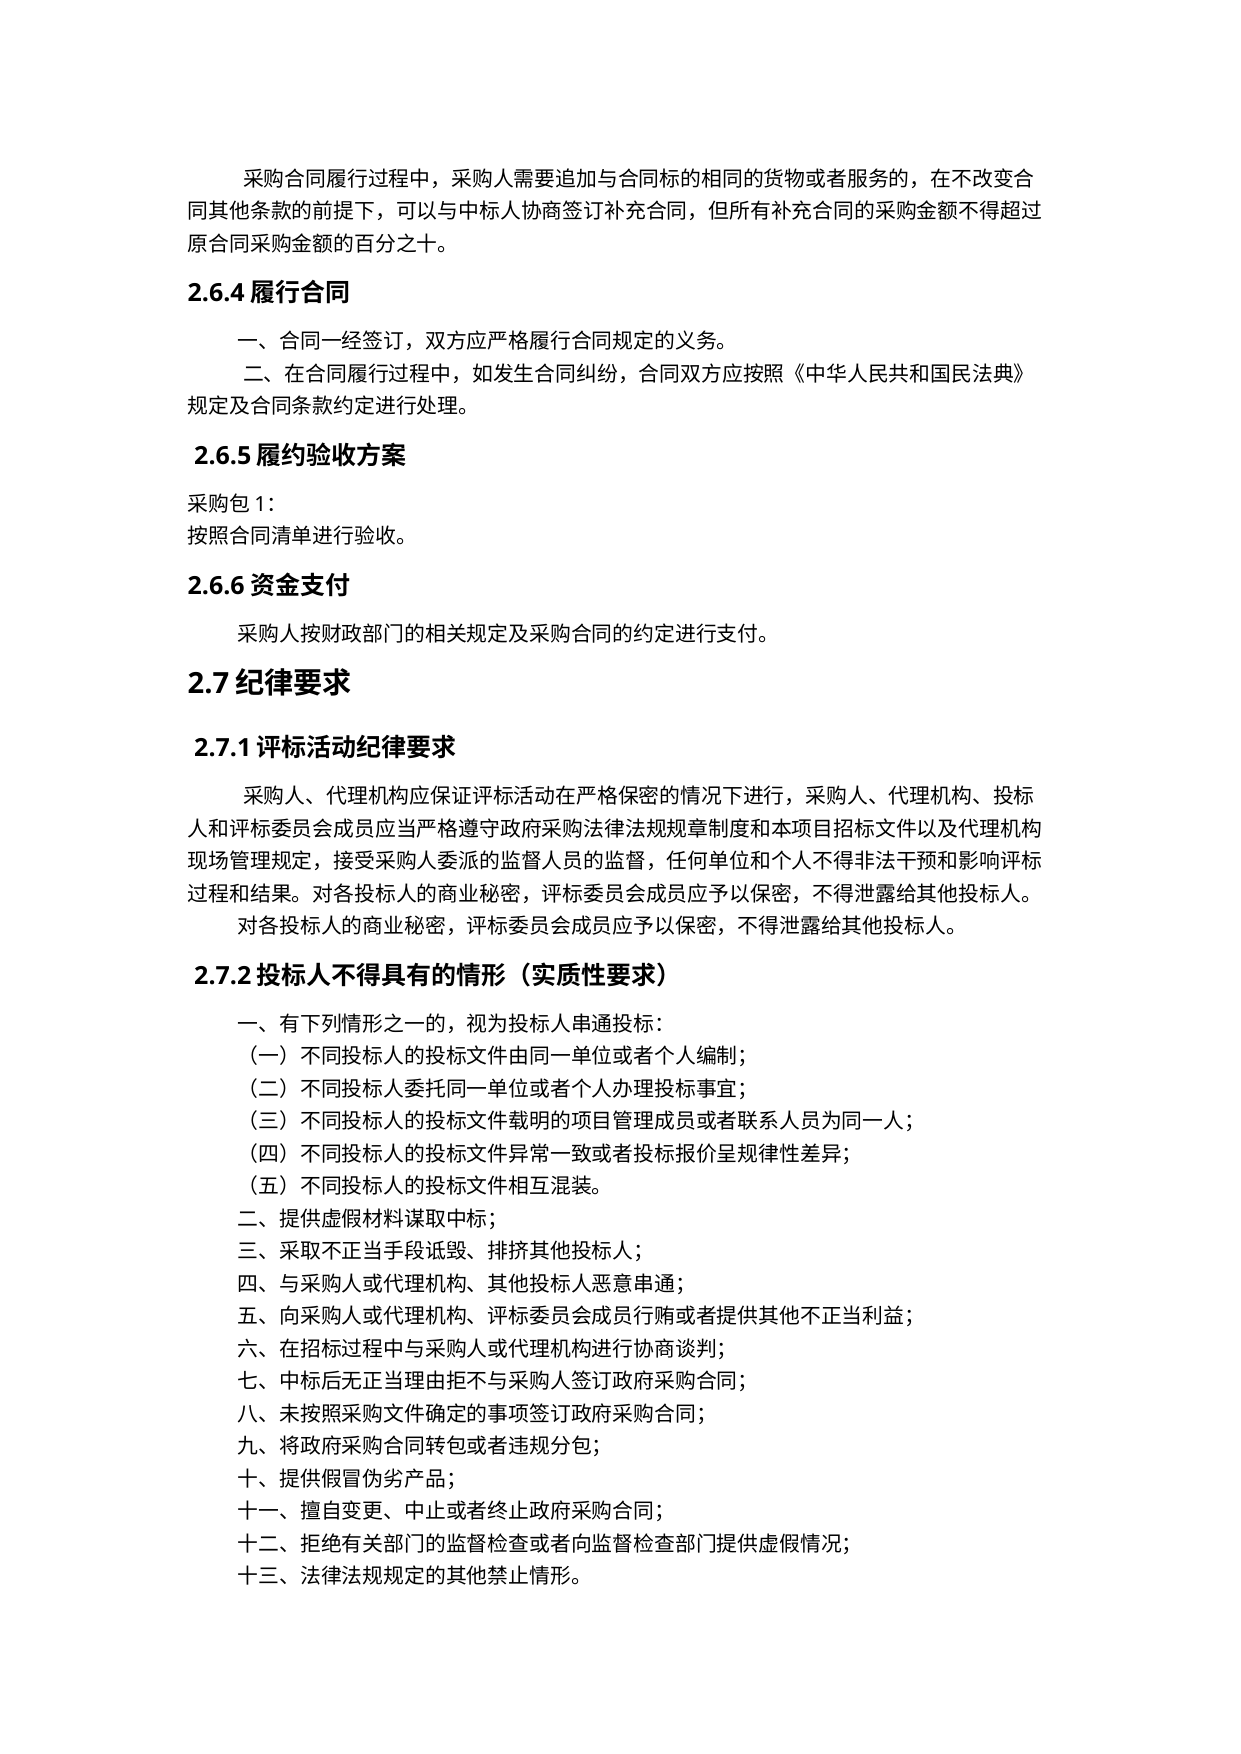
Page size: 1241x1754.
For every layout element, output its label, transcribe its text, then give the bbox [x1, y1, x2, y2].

text 十一、擅自变更、中止或者终止政府采购合同； [187, 1494, 1053, 1527]
text 十、提供假冒伪劣产品； [187, 1462, 1053, 1494]
text （三）不同投标人的投标文件载明的项目管理成员或者联系人员为同一人； [187, 1104, 1053, 1137]
text 2.6.4履行合同 [187, 259, 1053, 324]
text 四、与采购人或代理机构、其他投标人恶意串通； [187, 1267, 1053, 1299]
text 二、在合同履行过程中，如发生合同纠纷，合同双方应按照《中华人民共和国民法典》规定及合同条款约定进行处理。 [187, 357, 1053, 422]
text 2.6.6资金支付 [187, 552, 1053, 617]
text 一、有下列情形之一的，视为投标人串通投标： [187, 1007, 1053, 1039]
text 2.7.1评标活动纪律要求 [187, 714, 1053, 779]
text 2.7纪律要求 [187, 649, 1053, 714]
text 三、采取不正当手段诋毁、排挤其他投标人； [187, 1234, 1053, 1267]
text 按照合同清单进行验收。 [187, 519, 1053, 552]
text 八、未按照采购文件确定的事项签订政府采购合同； [187, 1397, 1053, 1429]
text 对各投标人的商业秘密，评标委员会成员应予以保密，不得泄露给其他投标人。 [187, 909, 1053, 942]
text （一）不同投标人的投标文件由同一单位或者个人编制； [187, 1039, 1053, 1072]
text （二）不同投标人委托同一单位或者个人办理投标事宜； [187, 1072, 1053, 1104]
text 一、合同一经签订，双方应严格履行合同规定的义务。 [187, 324, 1053, 357]
text 二、提供虚假材料谋取中标； [187, 1202, 1053, 1234]
text 九、将政府采购合同转包或者违规分包； [187, 1429, 1053, 1462]
text （四）不同投标人的投标文件异常一致或者投标报价呈规律性差异； [187, 1137, 1053, 1169]
text 十三、法律法规规定的其他禁止情形。 [187, 1559, 1053, 1592]
text （五）不同投标人的投标文件相互混装。 [187, 1169, 1053, 1202]
text 采购人按财政部门的相关规定及采购合同的约定进行支付。 [187, 617, 1053, 649]
text 十二、拒绝有关部门的监督检查或者向监督检查部门提供虚假情况； [187, 1527, 1053, 1559]
text 采购合同履行过程中，采购人需要追加与合同标的相同的货物或者服务的，在不改变合同其他条款的前提下，可以与中标人协商签订补充合同，但所有补充合同的采购金额不得超过原合同采购金额的百分之十。 [187, 162, 1053, 259]
text 七、中标后无正当理由拒不与采购人签订政府采购合同； [187, 1364, 1053, 1397]
text 2.6.5履约验收方案 [187, 422, 1053, 487]
text 采购包1： [187, 487, 1053, 519]
text 2.7.2投标人不得具有的情形（实质性要求） [187, 942, 1053, 1007]
text 五、向采购人或代理机构、评标委员会成员行贿或者提供其他不正当利益； [187, 1299, 1053, 1332]
text 六、在招标过程中与采购人或代理机构进行协商谈判； [187, 1332, 1053, 1364]
text 采购人、代理机构应保证评标活动在严格保密的情况下进行，采购人、代理机构、投标人和评标委员会成员应当严格遵守政府采购法律法规规章制度和本项目招标文件以及代理机构现场管理规定，接受采购人委派的监督人员的监督，任何单位和个人不得非法干预和影响评标过程和结果。对各投标人的商业秘密，评标委员会成员应予以保密，不得泄露给其他投标人。 [187, 779, 1053, 909]
